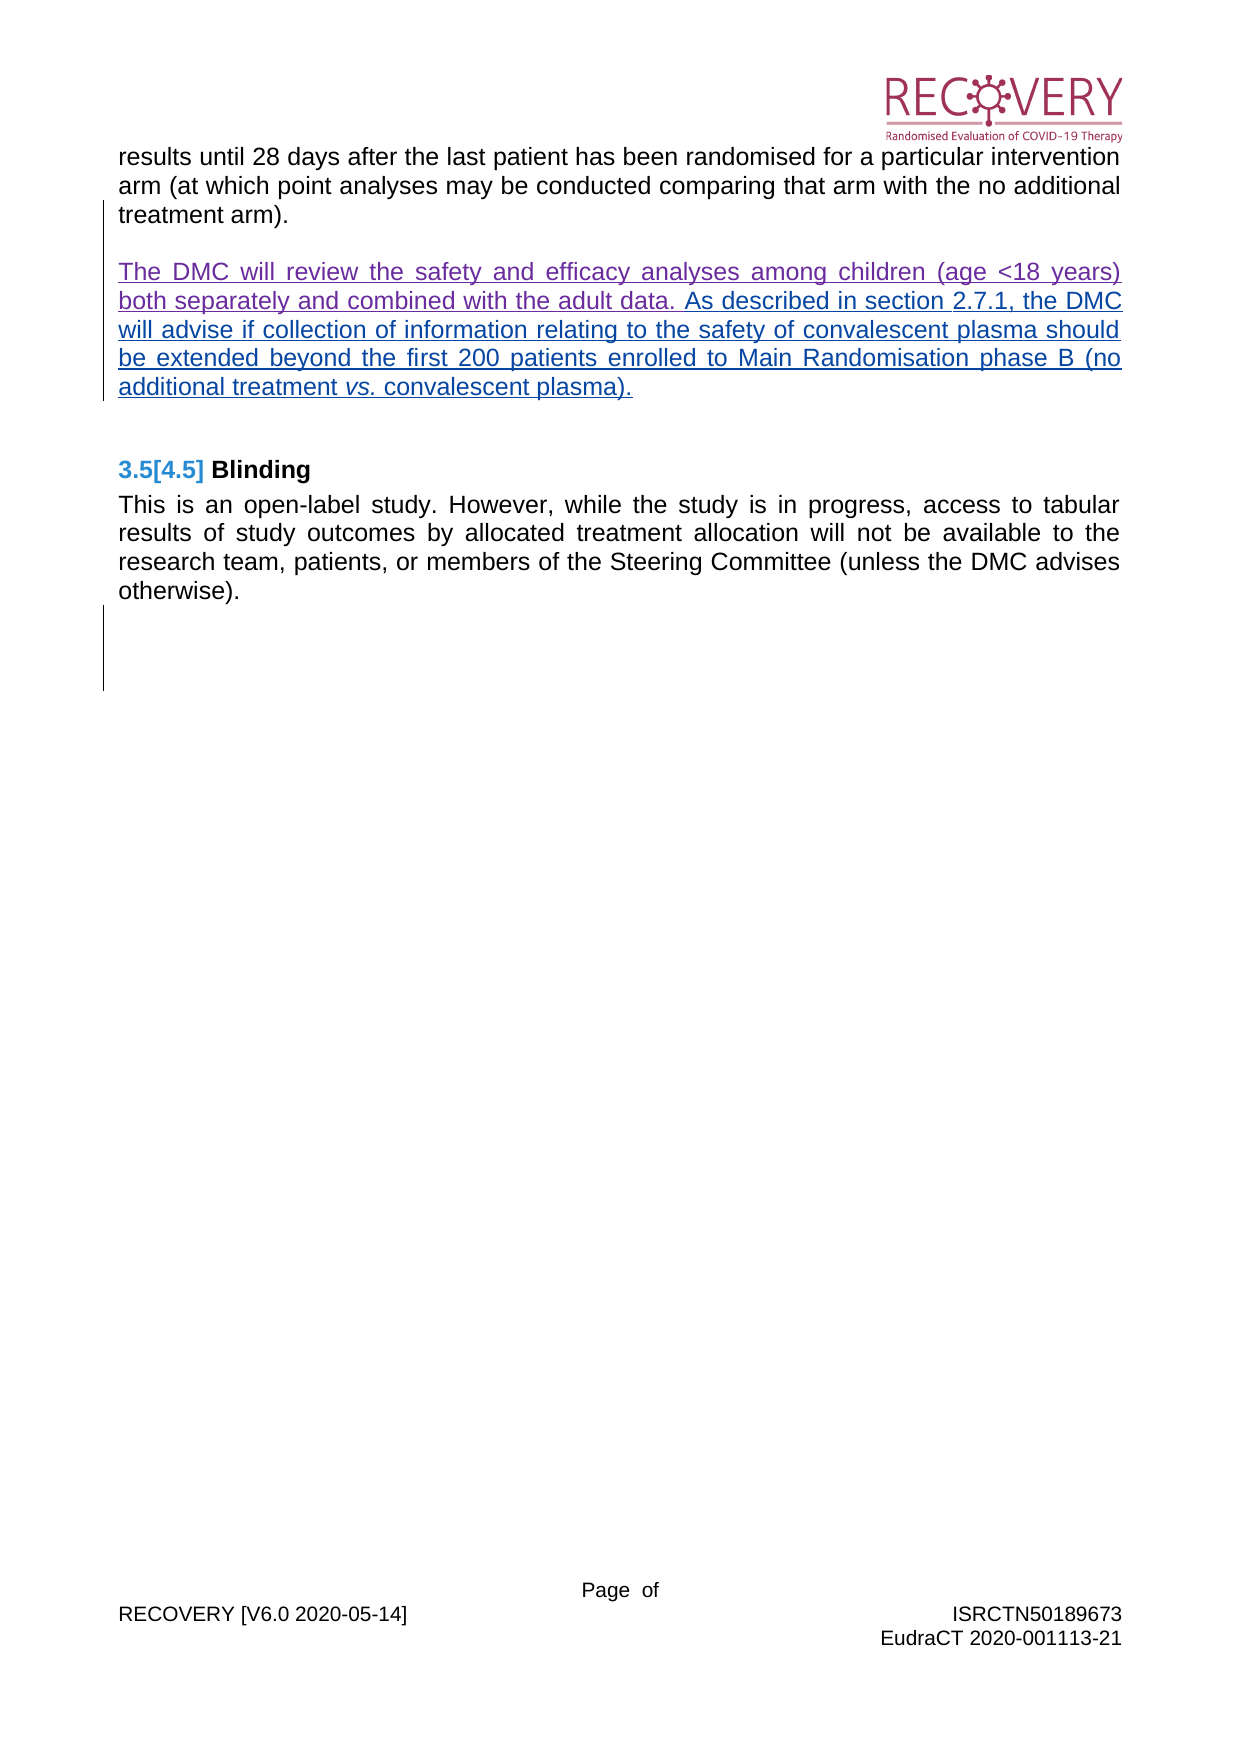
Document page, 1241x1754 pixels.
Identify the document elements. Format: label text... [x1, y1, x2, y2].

subtitle Blinding [118, 455, 1122, 483]
text This is an open-label study. However, while the study is in progress, access to tabular results of study outcomes by allocated treatment allocation will not be available to the research team, patients, or members of the Steering Committee (unless the DMC advises otherwise). [118, 490, 1122, 605]
picture [886, 75, 1123, 143]
